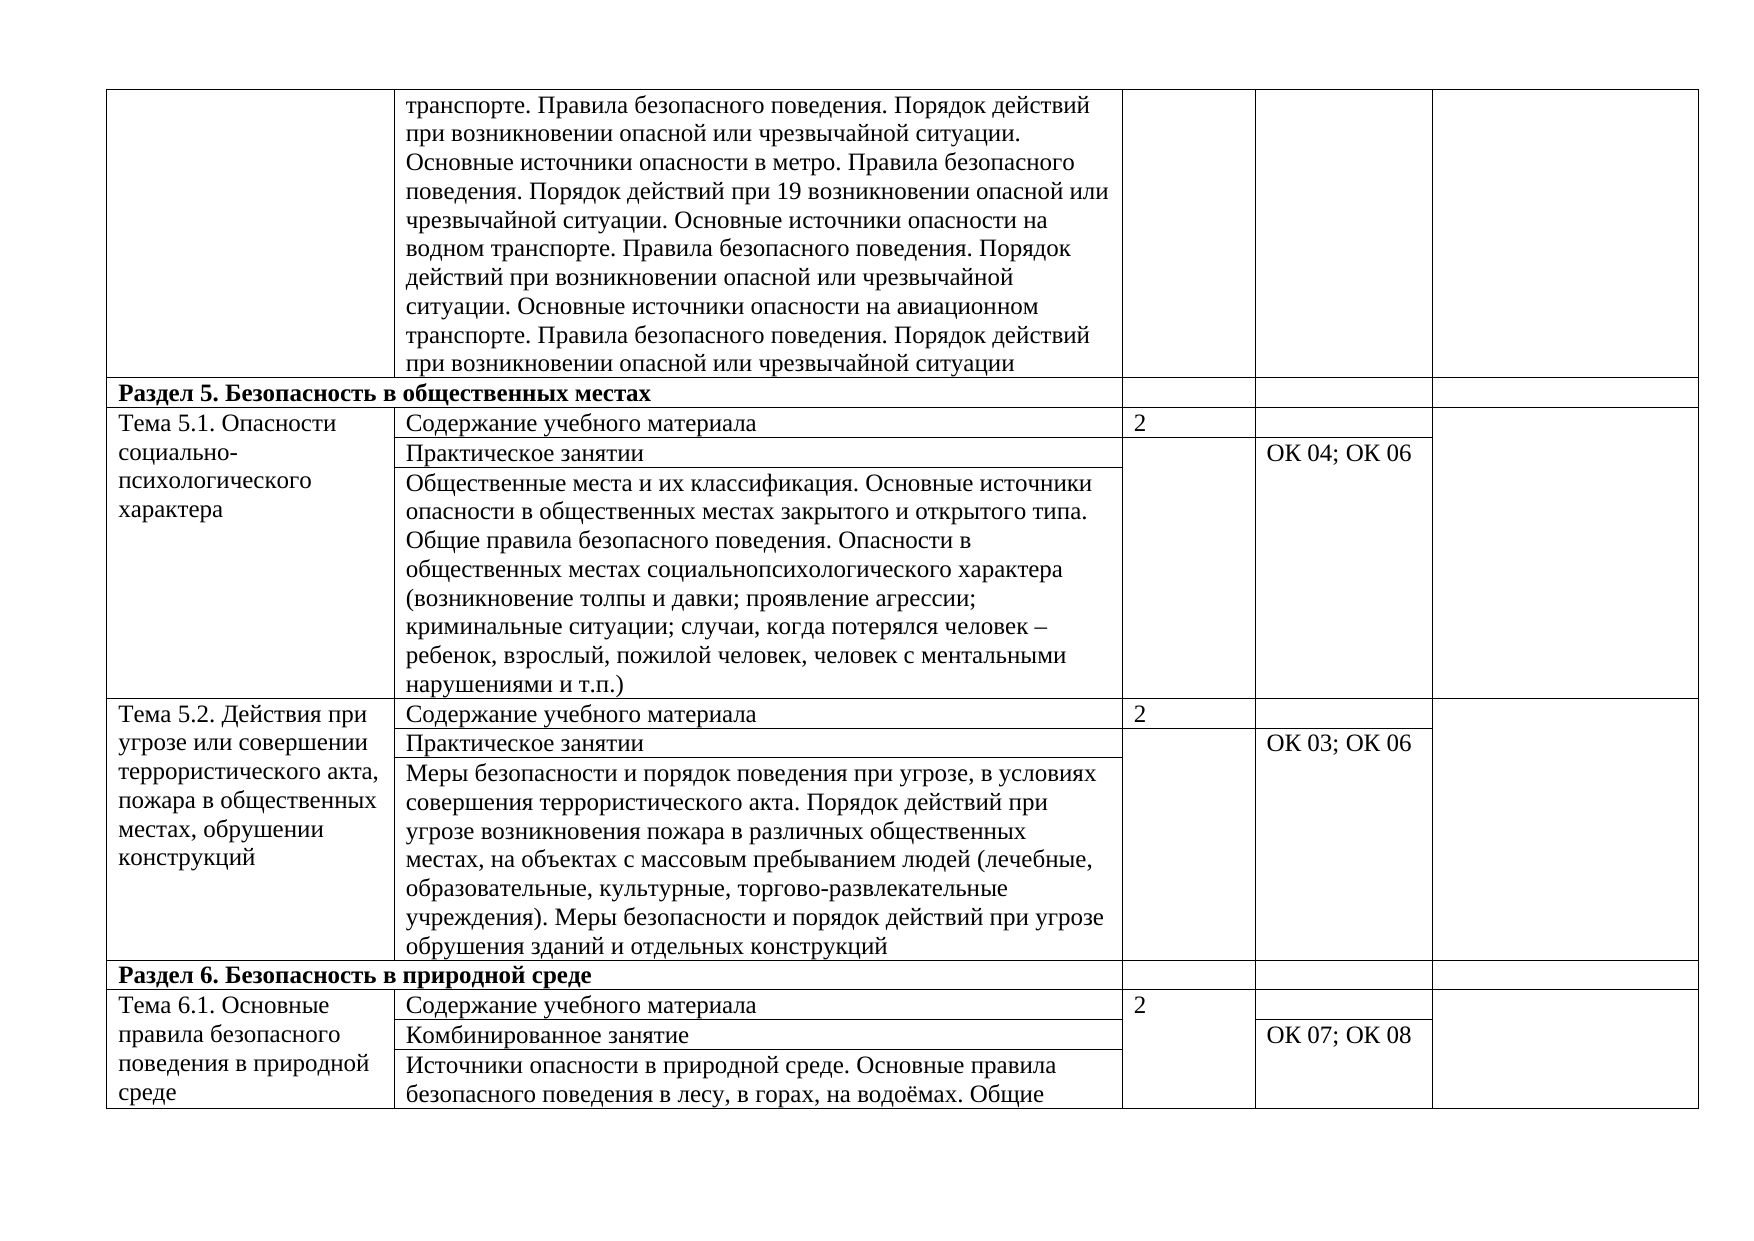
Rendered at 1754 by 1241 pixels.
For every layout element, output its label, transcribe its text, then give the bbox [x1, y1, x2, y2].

table_cell Тема 5.2. Действия при угрозе или совершении террористического акта, пожара в общественных местах, обрушении конструкций [107, 699, 394, 959]
table_cell [1433, 961, 1698, 989]
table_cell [395, 1050, 1122, 1107]
table_cell [1123, 378, 1255, 407]
table_cell 2 [1123, 699, 1255, 727]
table_cell ОК 07; ОК 08 [1256, 1020, 1432, 1107]
table_cell [1123, 438, 1255, 698]
table_cell Содержание учебного материала [395, 990, 1122, 1019]
table_cell 2 [1123, 408, 1255, 437]
table_cell ОК 04; ОК 06 [1256, 438, 1432, 698]
table_cell [1433, 699, 1698, 959]
table_cell Комбинированное занятие [395, 1020, 1122, 1049]
table_cell [1256, 961, 1432, 989]
table_cell ОК 03; ОК 06 [1256, 729, 1432, 959]
table_cell [1256, 378, 1432, 407]
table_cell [395, 90, 1122, 377]
table_cell [1256, 699, 1432, 727]
table_cell Тема 6.1. Основные правила безопасного поведения в природной среде [107, 990, 394, 1107]
table_cell [1256, 408, 1432, 437]
table_cell [1433, 378, 1698, 407]
table_cell Содержание учебного материала [395, 408, 1122, 437]
table_cell [1433, 408, 1698, 698]
table_cell 2 [1123, 990, 1255, 1107]
table_cell Практическое занятии [395, 729, 1122, 757]
table_cell Общественные места и их классификация. Основные источники опасности в общественных местах закрытого и открытого типа. Общие правила безопасного поведения. Опасности в общественных местах социальнопсихологического характера (возникновение толпы и давки; проявление агрессии; криминальные ситуации; случаи, когда потерялся человек – ребенок, взрослый, пожилой человек, человек с ментальными нарушениями и т.п.) [395, 468, 1122, 698]
table_cell [1433, 990, 1698, 1107]
table_cell [1123, 729, 1255, 959]
table_cell Меры безопасности и порядок поведения при угрозе, в условиях совершения террористического акта. Порядок действий при угрозе возникновения пожара в различных общественных местах, на объектах с массовым пребыванием людей (лечебные, образовательные, культурные, торгово-развлекательные учреждения). Меры безопасности и порядок действий при угрозе обрушения зданий и отдельных конструкций [395, 758, 1122, 959]
table_cell [1123, 961, 1255, 989]
table_cell Практическое занятии [395, 438, 1122, 467]
table_cell Тема 5.1. Опасности социально-психологического характера [107, 408, 394, 698]
table_cell [1256, 990, 1432, 1019]
table_cell Раздел 5. Безопасность в общественных местах [107, 378, 1122, 407]
table_cell Раздел 6. Безопасность в природной среде [107, 961, 1122, 989]
table_cell Содержание учебного материала [395, 699, 1122, 727]
